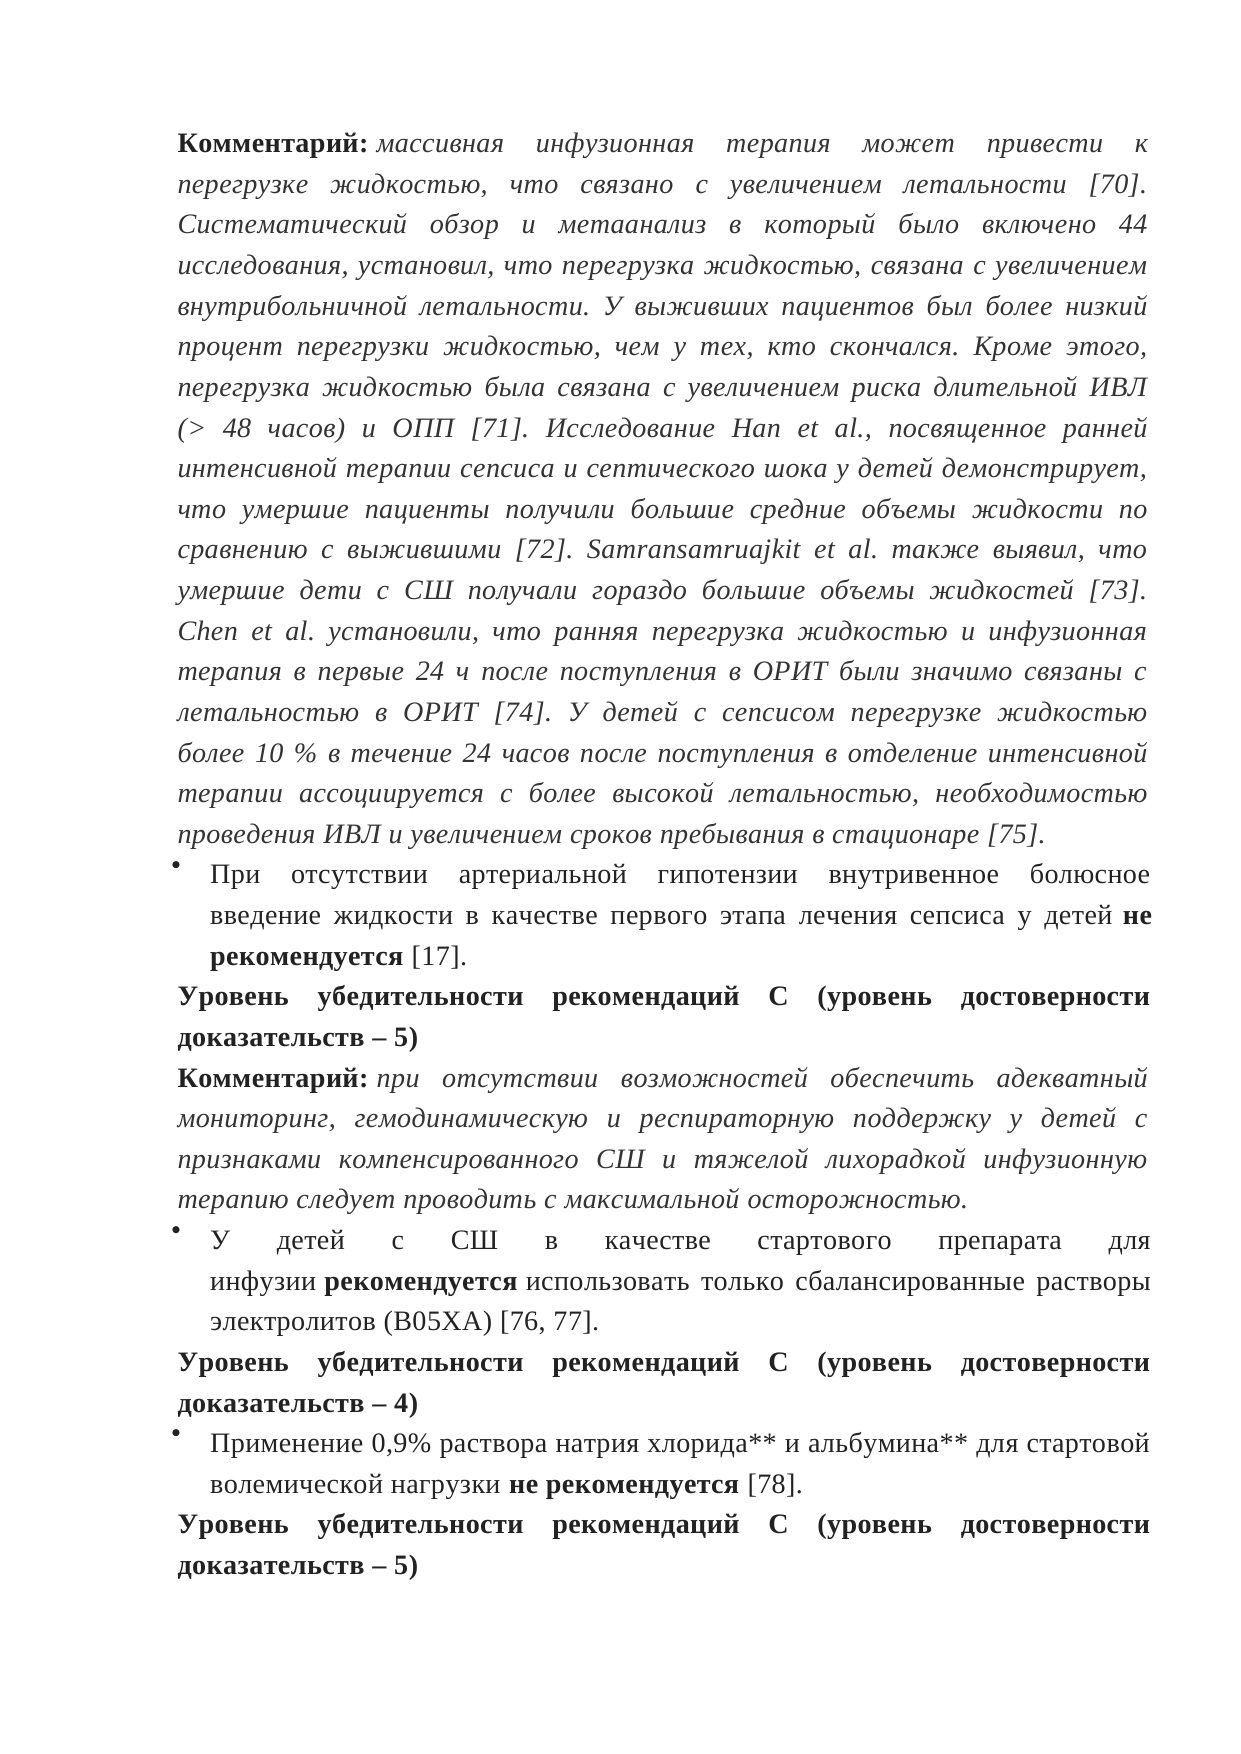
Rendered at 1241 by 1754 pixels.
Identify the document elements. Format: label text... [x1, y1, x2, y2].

list Применение 0,9% раствора натрия хлорида** и альбумина** для стартовой волемической нагрузки не рекомендуется [78]. [172, 1418, 1152, 1499]
text Уровень убедительности рекомендаций С (уровень достоверности доказательств – 5) [177, 1499, 1152, 1581]
list При отсутствии артериальной гипотензии внутривенное болюсное введение жидкости в качестве первого этапа лечения сепсиса у детей не рекомендуется [17]. [172, 849, 1152, 971]
text Уровень убедительности рекомендаций С (уровень достоверности доказательств – 4) [177, 1337, 1152, 1418]
list У детей с СШ в качестве стартового препарата для инфузии рекомендуется использовать только сбалансированные растворы электролитов (B05XA) [76, 77]. [172, 1215, 1152, 1337]
text Комментарий: массивная инфузионная терапия может привести к перегрузке жидкостью, что связано с увеличением летальности [70]. Систематический обзор и метаанализ в который было включено 44 исследования, установил, что перегрузка жидкостью, связана с увеличением внутрибольничной летальности. У выживших пациентов был более низкий процент перегрузки жидкостью, чем у тех, кто скончался. Кроме этого, перегрузка жидкостью была связана с увеличением риска длительной ИВЛ (> 48 часов) и ОПП [71]. Исследование Han et al., посвященное ранней интенсивной терапии сепсиса и септического шока у детей демонстрирует, что умершие пациенты получили большие средние объемы жидкости по сравнению с выжившими [72]. Samransamruajkit et al. также выявил, что умершие дети с СШ получали гораздо большие объемы жидкостей [73]. Chen et al. установили, что ранняя перегрузка жидкостью и инфузионная терапия в первые 24 ч после поступления в ОРИТ были значимо связаны с летальностью в ОРИТ [74]. У детей с сепсисом перегрузке жидкостью более 10 % в течение 24 часов после поступления в отделение интенсивной терапии ассоциируется с более высокой летальностью, необходимостью проведения ИВЛ и увеличением сроков пребывания в стационаре [75]. [177, 118, 1152, 849]
text Комментарий: при отсутствии возможностей обеспечить адекватный мониторинг, гемодинамическую и респираторную поддержку у детей с признаками компенсированного СШ и тяжелой лихорадкой инфузионную терапию следует проводить с максимальной осторожностью. [177, 1052, 1152, 1215]
text Уровень убедительности рекомендаций С (уровень достоверности доказательств – 5) [177, 971, 1152, 1052]
